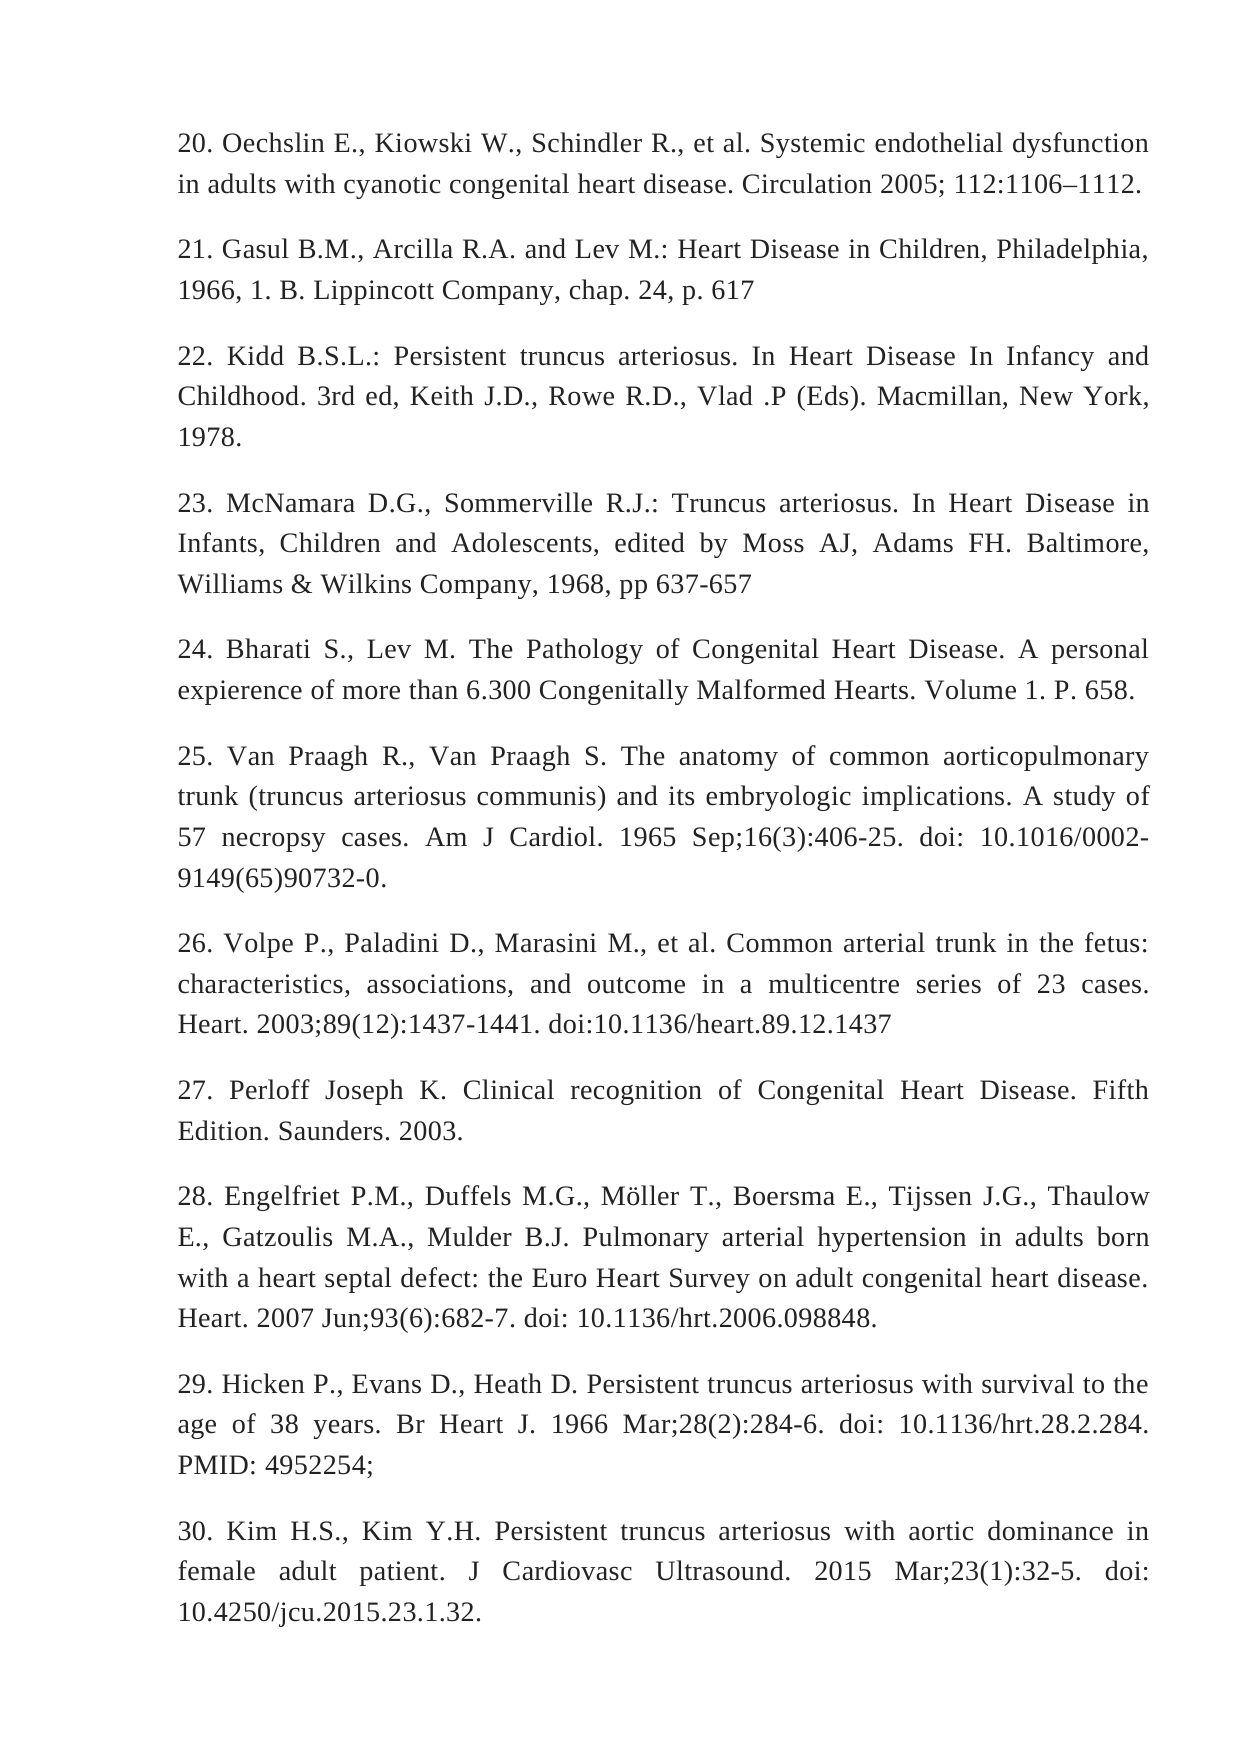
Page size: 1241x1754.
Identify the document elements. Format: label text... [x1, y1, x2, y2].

text 26. Volpe P., Paladini D., Marasini M., et al. Common arterial trunk in the fetus: characteristics, associations, and outcome in a multicentre series of 23 cases. Heart. 2003;89(12):1437-1441. doi:10.1136/heart.89.12.1437 [177, 918, 1152, 1040]
text 25. Van Praagh R., Van Praagh S. The anatomy of common aorticopulmonary trunk (truncus arteriosus communis) and its embryologic implications. A study of 57 necropsy cases. Am J Cardiol. 1965 Sep;16(3):406-25. doi: 10.1016/0002-9149(65)90732-0. [177, 731, 1152, 893]
text 23. McNamara D.G., Sommerville R.J.: Truncus arteriosus. In Heart Disease in Infants, Children and Adolescents, edited by Moss AJ, Adams FH. Baltimore, Williams & Wilkins Company, 1968, pp 637-657 [177, 477, 1152, 599]
text 27. Perloff Joseph K. Clinical recognition of Congenital Heart Disease. Fifth Edition. Saunders. 2003. [177, 1065, 1152, 1146]
text 29. Hicken P., Evans D., Heath D. Persistent truncus arteriosus with survival to the age of 38 years. Br Heart J. 1966 Mar;28(2):284-6. doi: 10.1136/hrt.28.2.284. PMID: 4952254; [177, 1359, 1152, 1481]
text 21. Gasul B.M., Arcilla R.A. and Lev M.: Heart Disease in Children, Philadelphia, 1966, 1. B. Lippincott Company, chap. 24, p. 617 [177, 224, 1152, 306]
text 20. Oechslin E., Kiowski W., Schindler R., et al. Systemic endothelial dysfunction in adults with cyanotic congenital heart disease. Circulation 2005; 112:1106–1112. [177, 118, 1152, 199]
text 24. Bharati S., Lev M. The Pathology of Congenital Heart Disease. A personal expierence of more than 6.300 Congenitally Malformed Hearts. Volume 1. P. 658. [177, 624, 1152, 706]
text 30. Kim H.S., Kim Y.H. Persistent truncus arteriosus with aortic dominance in female adult patient. J Cardiovasc Ultrasound. 2015 Mar;23(1):32-5. doi: 10.4250/jcu.2015.23.1.32. [177, 1506, 1152, 1627]
text 22. Kidd B.S.L.: Persistent truncus arteriosus. In Heart Disease In Infancy and Childhood. 3rd ed, Keith J.D., Rowe R.D., Vlad .P (Eds). Macmillan, New York, 1978. [177, 331, 1152, 452]
text 28. Engelfriet P.M., Duffels M.G., Möller T., Boersma E., Tijssen J.G., Thaulow E., Gatzoulis M.A., Mulder B.J. Pulmonary arterial hypertension in adults born with a heart septal defect: the Euro Heart Survey on adult congenital heart disease. Heart. 2007 Jun;93(6):682-7. doi: 10.1136/hrt.2006.098848. [177, 1171, 1152, 1334]
